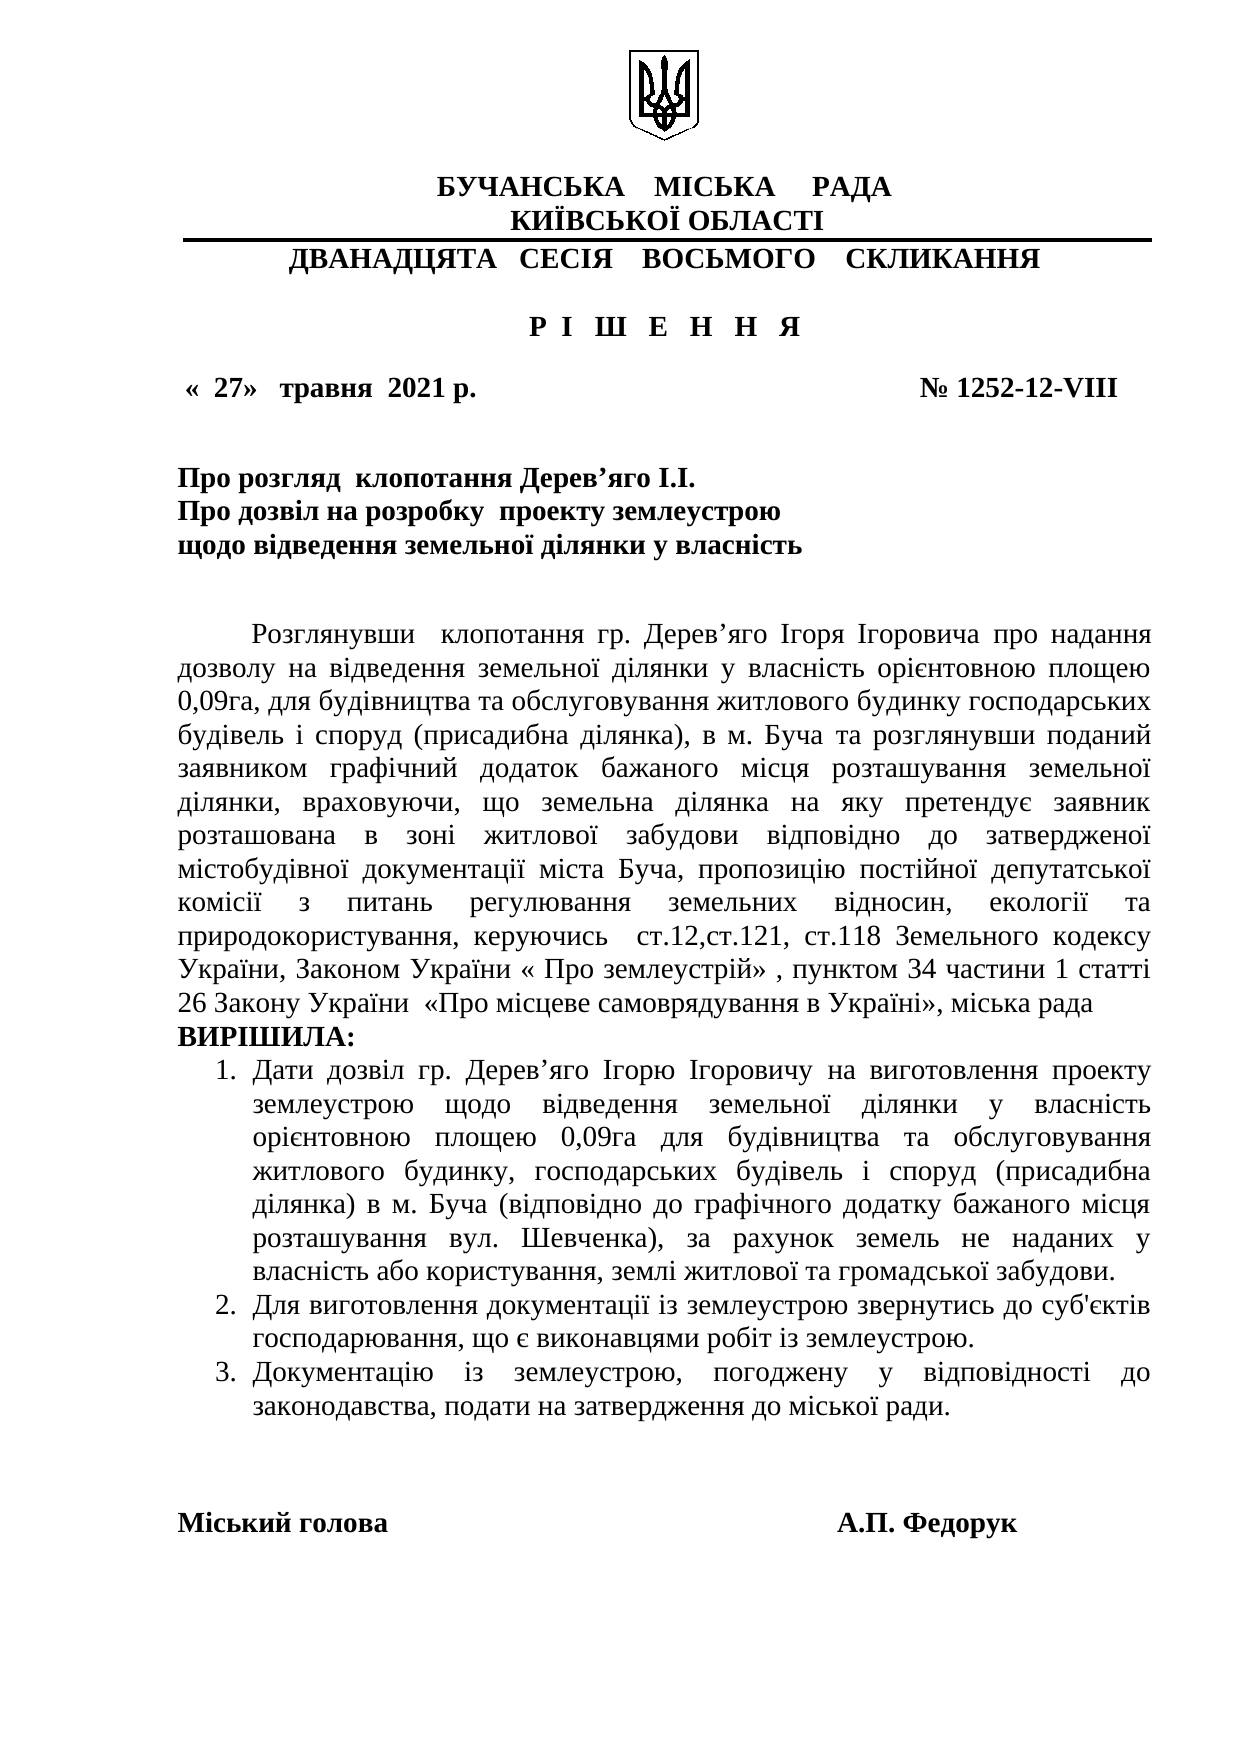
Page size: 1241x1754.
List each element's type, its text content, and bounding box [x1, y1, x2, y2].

text Розглянувши клопотання гр. Дерев’яго Ігоря Ігоровича про надання дозволу на відведення земельної ділянки у власність орієнтовною площею 0,09га, для будівництва та обслуговування житлового будинку господарських будівель і споруд (присадибна ділянка), в м. Буча та розглянувши поданий заявником графічний додаток бажаного місця розташування земельної ділянки, враховуючи, що земельна ділянка на яку претендує заявник розташована в зоні житлової забудови відповідно до затвердженої містобудівної документації міста Буча, пропозицію постійної депутатської комісії з питань регулювання земельних відносин, екології та природокористування, керуючись ст.12,ст.121, ст.118 Земельного кодексу України, Законом України « Про землеустрій» , пунктом 34 частини 1 статті 26 Закону України «Про місцеве самоврядування в Україні», міська рада [177, 616, 1152, 1019]
list Для виготовлення документації із землеустрою звернутись до суб'єктів господарювання, що є виконавцями робіт із землеустрою. [215, 1287, 1152, 1354]
text Р І Ш Е Н Н Я [177, 309, 1152, 342]
list Дати дозвіл гр. Дерев’яго Ігорю Ігоровичу на виготовлення проекту землеустрою щодо відведення земельної ділянки у власність орієнтовною площею 0,09га для будівництва та обслуговування житлового будинку, господарських будівель і споруд (присадибна ділянка) в м. Буча (відповідно до графічного додатку бажаного місця розташування вул. Шевченка), за рахунок земель не наданих у власність або користування, землі житлової та громадської забудови. [215, 1052, 1152, 1287]
text Про розгляд клопотання Дерев’яго І.І. [177, 460, 1152, 493]
text ВИРІШИЛА: [177, 1019, 1152, 1052]
text Міський голова А.П. Федорук [177, 1505, 1152, 1538]
text « 27» травня 2021 р. № 1252-12-VIII [177, 370, 1152, 404]
text ДВАНАДЦЯТА СЕСІЯ ВОСЬМОГО СКЛИКАННЯ [177, 242, 1152, 275]
text КИЇВСЬКОЇ ОБЛАСТІ [183, 203, 1152, 238]
text щодо відведення земельної ділянки у власність [177, 527, 1152, 560]
text БУЧАНСЬКА МІСЬКА РАДА [177, 169, 1152, 203]
list Документацію із землеустрою, погоджену у відповідності до законодавства, подати на затвердження до міської ради. [215, 1354, 1152, 1421]
text Про дозвіл на розробку проекту землеустрою [177, 493, 1152, 527]
